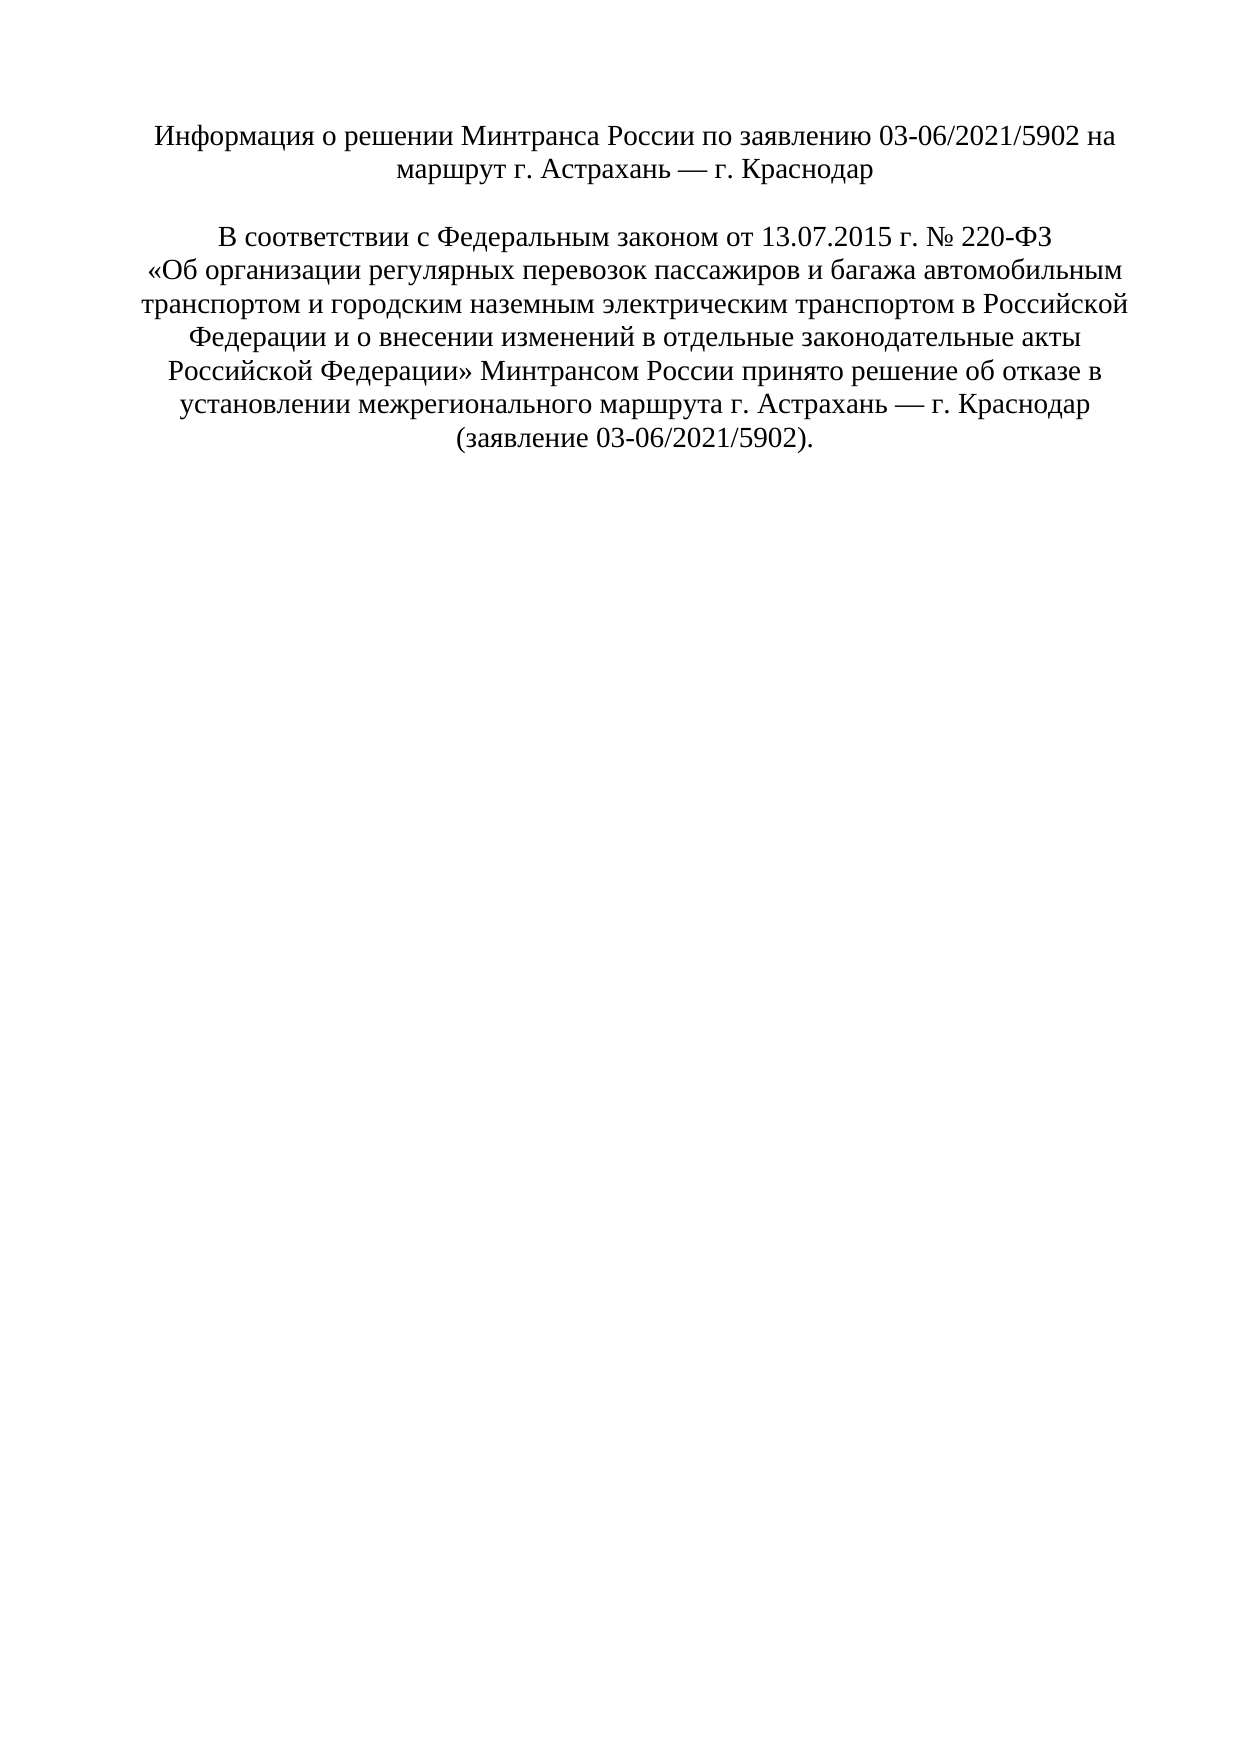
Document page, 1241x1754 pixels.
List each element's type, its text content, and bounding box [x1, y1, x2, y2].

text Информация о решении Минтранса России по заявлению 03-06/2021/5902 на маршрут г. Астрахань — г. Краснодар [118, 118, 1152, 185]
text В соответствии с Федеральным законом от 13.07.2015 г. № 220-ФЗ «Об организации регулярных перевозок пассажиров и багажа автомобильным транспортом и городским наземным электрическим транспортом в Российской Федерации и о внесении изменений в отдельные законодательные акты Российской Федерации» Минтрансом России принято решение об отказе в установлении межрегионального маршрута г. Астрахань — г. Краснодар (заявление 03-06/2021/5902). [118, 219, 1152, 453]
